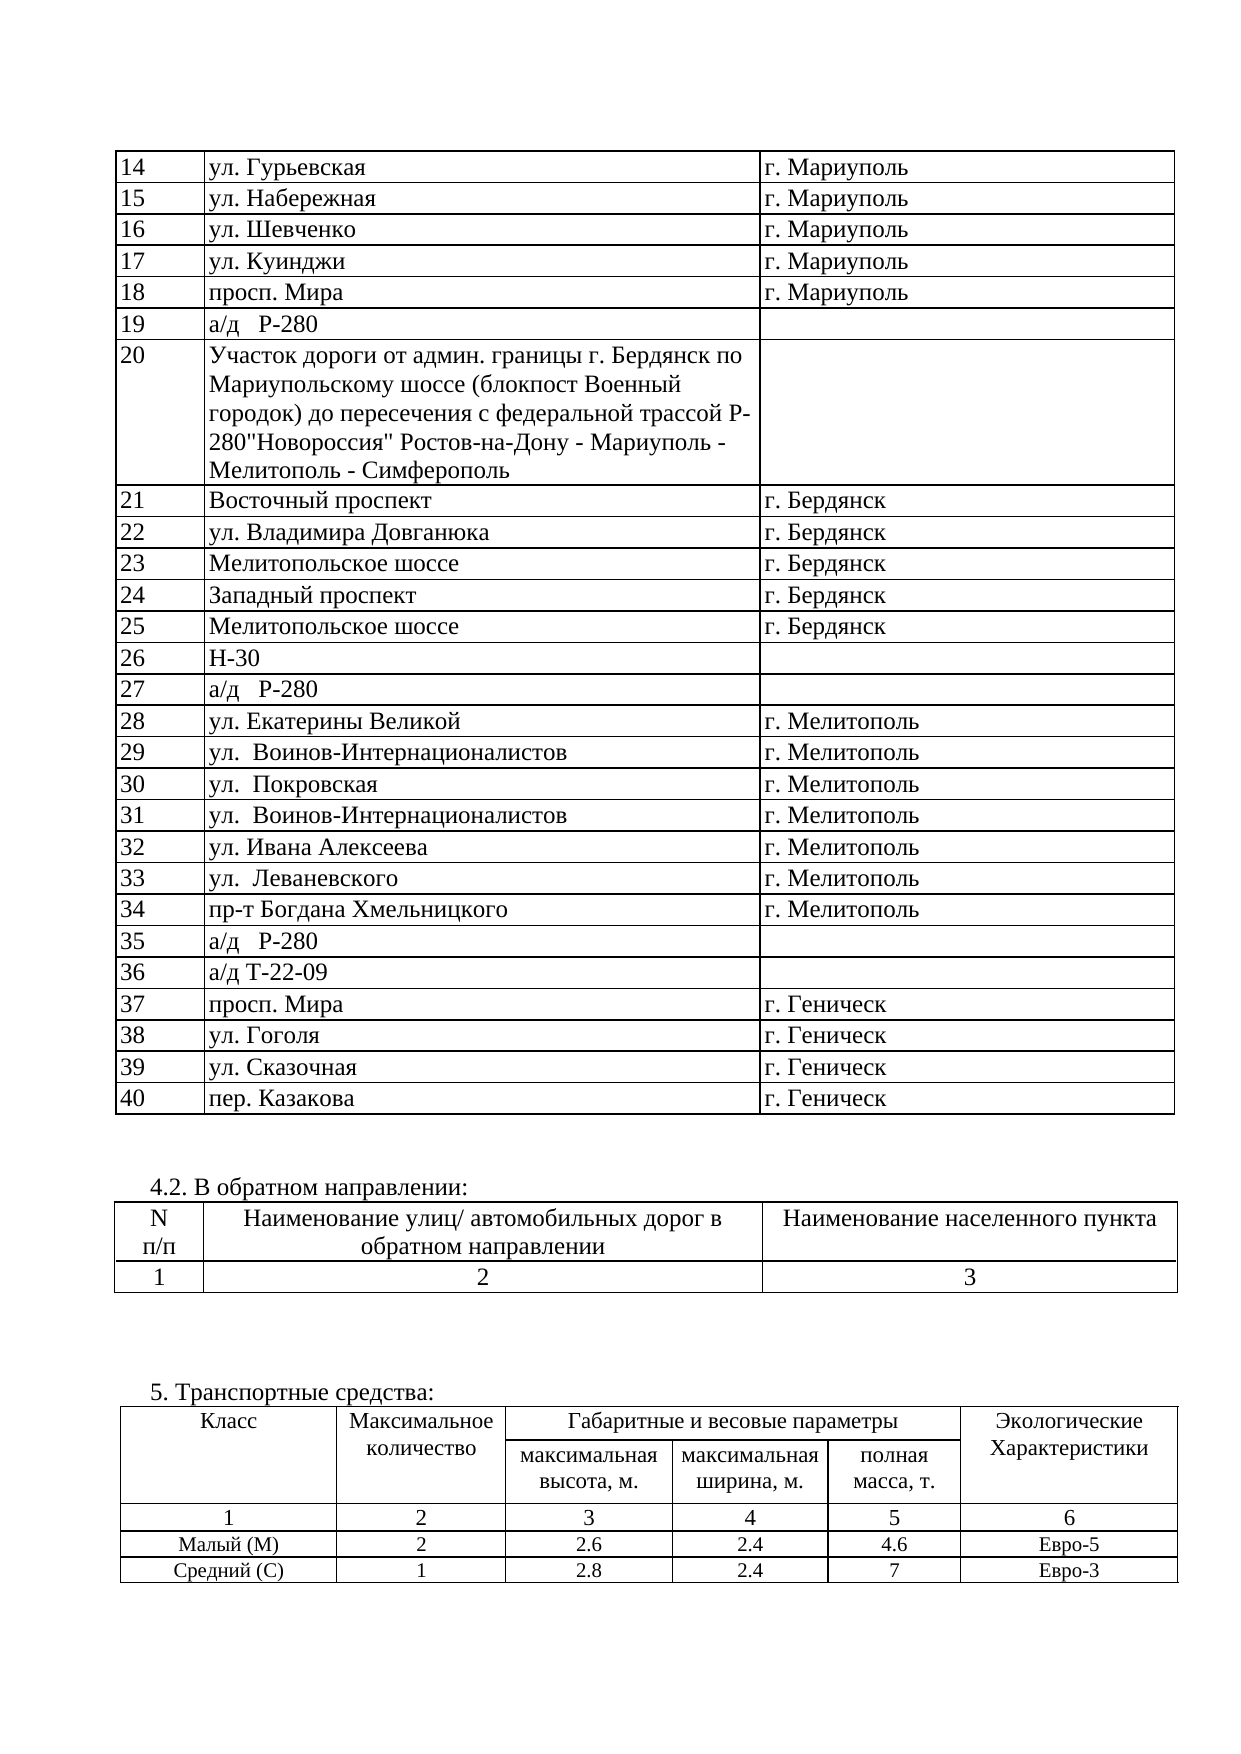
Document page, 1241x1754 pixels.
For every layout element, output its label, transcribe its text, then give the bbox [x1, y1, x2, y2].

table_header Максимальное количество [337, 1407, 505, 1502]
table_cell 40 [117, 1083, 204, 1113]
table_cell г. Мариуполь [761, 246, 1174, 276]
table_cell 20 [117, 340, 204, 484]
table_cell 26 [117, 643, 204, 673]
table_cell максимальная ширина, м. [673, 1441, 827, 1502]
table_cell ул. Сказочная [205, 1052, 759, 1082]
table_cell а/д Р-280 [205, 309, 759, 339]
table_cell 2.6 [506, 1532, 672, 1556]
table_cell [761, 675, 1174, 704]
table_cell [761, 643, 1174, 673]
table_cell г. Мариуполь [761, 277, 1174, 307]
table_cell Западный проспект [205, 580, 759, 610]
table_cell г. Мелитополь [761, 895, 1174, 924]
table_cell 2 [337, 1532, 505, 1556]
table_cell ул. Ивана Алексеева [205, 832, 759, 862]
table_cell 34 [117, 895, 204, 924]
table_header N п/п [115, 1203, 203, 1260]
table_cell Средний (С) [121, 1558, 336, 1582]
table_cell просп. Мира [205, 277, 759, 307]
table_cell ул. Гоголя [205, 1021, 759, 1050]
table_cell Участок дороги от админ. границы г. Бердянск по Мариупольскому шоссе (блокпост Военный городок) до пересечения с федеральной трассой Р-280"Новороссия" Ростов-на-Дону - Мариуполь - Мелитополь - Симферополь [205, 340, 759, 484]
table_cell 3 [763, 1260, 1177, 1292]
table_cell г. Геническ [761, 1021, 1174, 1050]
table_cell ул. Екатерины Великой [205, 706, 759, 736]
table_cell полная масса, т. [829, 1441, 960, 1502]
table_cell Евро-5 [961, 1532, 1177, 1556]
table_cell 1 [115, 1261, 203, 1292]
table_cell г. Мелитополь [761, 706, 1174, 736]
table_cell 35 [117, 926, 204, 956]
table_cell ул. Шевченко [205, 215, 759, 244]
table_cell 1 [121, 1504, 336, 1530]
table_cell 17 [117, 246, 204, 276]
table_cell 16 [117, 215, 204, 244]
table_cell г. Мелитополь [761, 800, 1174, 830]
table_cell 14 [117, 152, 204, 181]
table_cell 37 [117, 989, 204, 1019]
table_cell г. Мариуполь [761, 215, 1174, 244]
table_cell 2.4 [673, 1532, 827, 1556]
table_cell Мелитопольское шоссе [205, 612, 759, 641]
table_cell просп. Мира [205, 989, 759, 1019]
table_cell максимальная высота, м. [506, 1441, 672, 1502]
table_header Экологические Характеристики [961, 1407, 1177, 1502]
table_cell 4 [673, 1504, 827, 1530]
table_cell ул. Воинов-Интернационалистов [205, 737, 759, 767]
table_cell 4.6 [829, 1532, 960, 1556]
table_cell 21 [117, 486, 204, 516]
table_cell [761, 309, 1174, 339]
table_cell 2 [337, 1504, 505, 1530]
table_header Наименование улиц/ автомобильных дорог в обратном направлении [204, 1203, 762, 1260]
table_cell 5 [829, 1504, 960, 1530]
table_cell ул. Леваневского [205, 863, 759, 893]
table_cell [761, 926, 1174, 956]
table_cell 24 [117, 580, 204, 610]
table_cell а/д Т-22-09 [205, 958, 759, 987]
table_cell г. Бердянск [761, 580, 1174, 610]
table_cell г. Бердянск [761, 517, 1174, 547]
table_cell 39 [117, 1052, 204, 1082]
table_cell 33 [117, 863, 204, 893]
table_cell ул. Покровская [205, 769, 759, 799]
table_cell [761, 958, 1174, 987]
table_cell г. Мариуполь [761, 183, 1174, 213]
table_cell 27 [117, 675, 204, 704]
table_cell ул. Воинов-Интернационалистов [205, 800, 759, 830]
text 5. Транспортные средства: [150, 1377, 1090, 1406]
table_cell ул. Куинджи [205, 246, 759, 276]
table_cell 19 [117, 309, 204, 339]
table_cell Малый (М) [121, 1532, 336, 1556]
table_cell г. Бердянск [761, 486, 1174, 516]
table_cell ул. Набережная [205, 183, 759, 213]
table_cell 36 [117, 958, 204, 987]
table_cell г. Геническ [761, 1052, 1174, 1082]
table_cell г. Мариуполь [761, 152, 1174, 181]
table_cell Мелитопольское шоссе [205, 549, 759, 578]
table_cell 22 [117, 517, 204, 547]
table_cell г. Бердянск [761, 612, 1174, 641]
table_header Класс [121, 1407, 336, 1502]
table_cell Евро-3 [961, 1558, 1177, 1582]
table_cell 2 [204, 1262, 762, 1292]
table_cell 1 [337, 1558, 505, 1582]
table_cell Восточный проспект [205, 486, 759, 516]
table_cell г. Мелитополь [761, 863, 1174, 893]
table_cell 23 [117, 549, 204, 578]
table_cell 32 [117, 832, 204, 862]
table_cell пр-т Богдана Хмельницкого [205, 895, 759, 924]
text 4.2. В обратном направлении: [150, 1172, 1090, 1201]
table_cell [761, 340, 1174, 484]
table_cell 3 [506, 1504, 672, 1530]
table_cell а/д Р-280 [205, 926, 759, 956]
table_cell 25 [117, 612, 204, 641]
table_cell пер. Казакова [205, 1083, 759, 1113]
table_cell 2.8 [506, 1558, 672, 1582]
table_cell 38 [117, 1021, 204, 1050]
table_cell ул. Владимира Довганюка [205, 517, 759, 547]
table_header Наименование населенного пункта [763, 1203, 1177, 1260]
table_cell Н-30 [205, 643, 759, 673]
table_cell 15 [117, 183, 204, 213]
table_header Габаритные и весовые параметры [506, 1407, 960, 1439]
table_cell г. Бердянск [761, 549, 1174, 578]
table_cell 7 [829, 1558, 960, 1582]
table_cell 30 [117, 769, 204, 799]
table_cell г. Мелитополь [761, 832, 1174, 862]
table_cell г. Мелитополь [761, 769, 1174, 799]
table_cell г. Мелитополь [761, 737, 1174, 767]
table_cell г. Геническ [761, 989, 1174, 1019]
table_cell 31 [117, 800, 204, 830]
table_cell 29 [117, 737, 204, 767]
table_cell 2.4 [673, 1558, 827, 1582]
table_cell 28 [117, 706, 204, 736]
table_cell 6 [961, 1504, 1177, 1530]
table_cell а/д Р-280 [205, 675, 759, 704]
table_cell г. Геническ [761, 1083, 1174, 1113]
table_cell 18 [117, 277, 204, 307]
table_cell ул. Гурьевская [205, 152, 759, 181]
